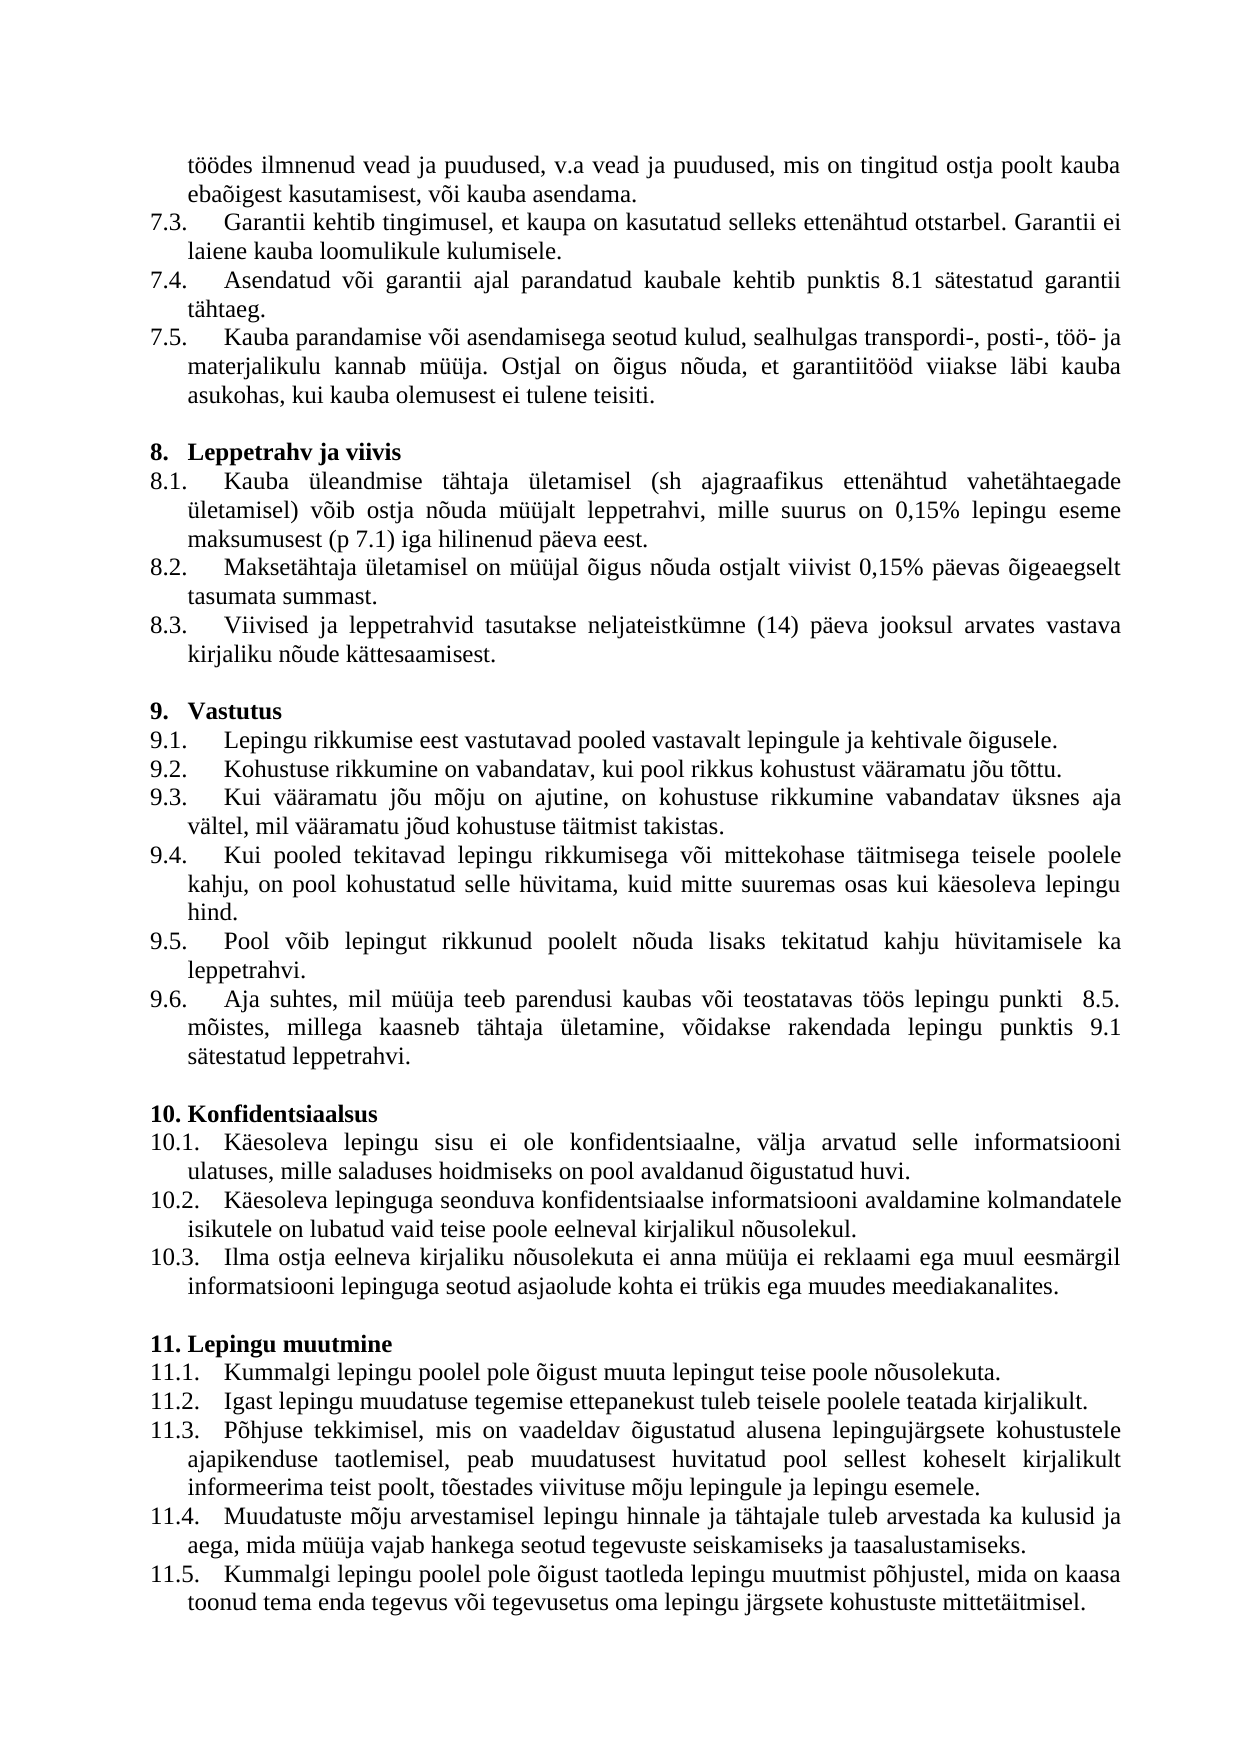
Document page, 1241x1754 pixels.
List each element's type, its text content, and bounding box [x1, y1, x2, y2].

list Aja suhtes, mil müüja teeb parendusi kaubas või teostatavas töös lepingu punkti 8.5. mõistes, millega kaasneb tähtaja ületamine, võidakse rakendada lepingu punktis 9.1 sätestatud leppetrahvi. [150, 984, 1122, 1070]
list Kummalgi lepingu poolel pole õigust muuta lepingut teise poole nõusolekuta. [150, 1357, 1122, 1386]
list Lepingu muutmine [150, 1329, 1122, 1357]
list Konfidentsiaalsus [150, 1099, 1122, 1127]
list Ilma ostja eelneva kirjaliku nõusolekuta ei anna müüja ei reklaami ega muul eesmärgil informatsiooni lepinguga seotud asjaolude kohta ei trükis ega muudes meediakanalites. [150, 1242, 1122, 1300]
list Maksetähtaja ületamisel on müüjal õigus nõuda ostjalt viivist 0,15% päevas õigeaegselt tasumata summast. [150, 552, 1122, 610]
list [150, 150, 1122, 207]
list Kauba üleandmise tähtaja ületamisel (sh ajagraafikus ettenähtud vahetähtaegade ületamisel) võib ostja nõuda müüjalt leppetrahvi, mille suurus on 0,15% lepingu eseme maksumusest (p 7.1) iga hilinenud päeva eest. [150, 466, 1122, 552]
list Garantii kehtib tingimusel, et kaupa on kasutatud selleks ettenähtud otstarbel. Garantii ei laiene kauba loomulikule kulumisele. [150, 207, 1122, 265]
list Kummalgi lepingu poolel pole õigust taotleda lepingu muutmist põhjustel, mida on kaasa toonud tema enda tegevus või tegevusetus oma lepingu järgsete kohustuste mittetäitmisel. [150, 1559, 1122, 1616]
list Kui vääramatu jõu mõju on ajutine, on kohustuse rikkumine vabandatav üksnes aja vältel, mil vääramatu jõud kohustuse täitmist takistas. [150, 782, 1122, 840]
list Lepingu rikkumise eest vastutavad pooled vastavalt lepingule ja kehtivale õigusele. [150, 725, 1122, 754]
list Vastutus [150, 696, 1122, 725]
list Leppetrahv ja viivis [150, 437, 1122, 466]
list Põhjuse tekkimisel, mis on vaadeldav õigustatud alusena lepingujärgsete kohustustele ajapikenduse taotlemisel, peab muudatusest huvitatud pool sellest koheselt kirjalikult informeerima teist poolt, tõestades viivituse mõju lepingule ja lepingu esemele. [150, 1415, 1122, 1501]
list Kui pooled tekitavad lepingu rikkumisega või mittekohase täitmisega teisele poolele kahju, on pool kohustatud selle hüvitama, kuid mitte suuremas osas kui käesoleva lepingu hind. [150, 840, 1122, 926]
list Käesoleva lepinguga seonduva konfidentsiaalse informatsiooni avaldamine kolmandatele isikutele on lubatud vaid teise poole eelneval kirjalikul nõusolekul. [150, 1185, 1122, 1242]
list Kauba parandamise või asendamisega seotud kulud, sealhulgas transpordi-, posti-, töö- ja materjalikulu kannab müüja. Ostjal on õigus nõuda, et garantiitööd viiakse läbi kauba asukohas, kui kauba olemusest ei tulene teisiti. [150, 322, 1122, 409]
list Igast lepingu muudatuse tegemise ettepanekust tuleb teisele poolele teatada kirjalikult. [150, 1386, 1122, 1415]
list Pool võib lepingut rikkunud poolelt nõuda lisaks tekitatud kahju hüvitamisele ka leppetrahvi. [150, 926, 1122, 984]
list Muudatuste mõju arvestamisel lepingu hinnale ja tähtajale tuleb arvestada ka kulusid ja aega, mida müüja vajab hankega seotud tegevuste seiskamiseks ja taasalustamiseks. [150, 1501, 1122, 1559]
list Käesoleva lepingu sisu ei ole konfidentsiaalne, välja arvatud selle informatsiooni ulatuses, mille saladuses hoidmiseks on pool avaldanud õigustatud huvi. [150, 1127, 1122, 1185]
list Asendatud või garantii ajal parandatud kaubale kehtib punktis 8.1 sätestatud garantii tähtaeg. [150, 265, 1122, 322]
list Viivised ja leppetrahvid tasutakse neljateistkümne (14) päeva jooksul arvates vastava kirjaliku nõude kättesaamisest. [150, 610, 1122, 667]
list Kohustuse rikkumine on vabandatav, kui pool rikkus kohustust vääramatu jõu tõttu. [150, 754, 1122, 782]
